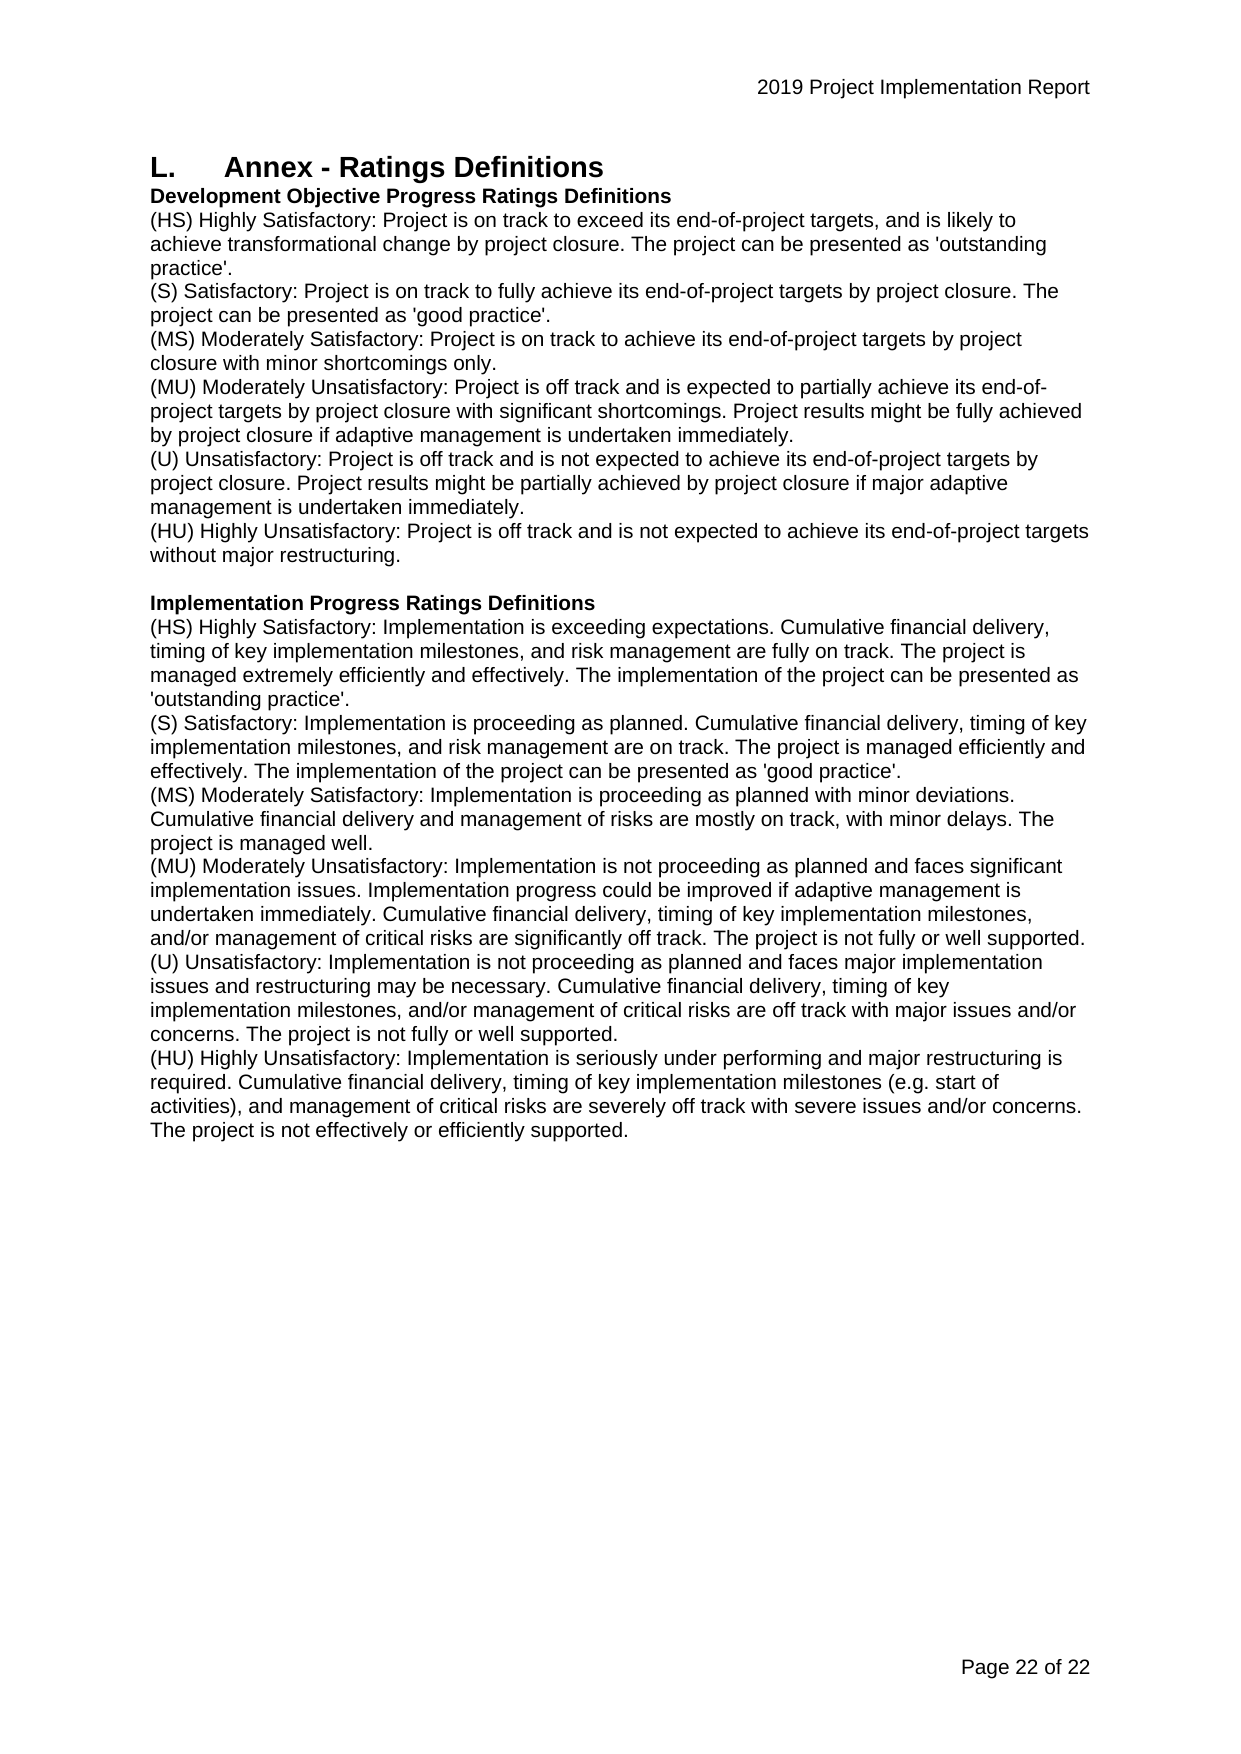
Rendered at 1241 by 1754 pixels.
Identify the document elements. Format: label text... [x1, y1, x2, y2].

text (MU) Moderately Unsatisfactory: Project is off track and is expected to partially achieve its end-of-project targets by project closure with significant shortcomings. Project results might be fully achieved by project closure if adaptive management is undertaken immediately. [150, 375, 1090, 447]
text (HS) Highly Satisfactory: Implementation is exceeding expectations. Cumulative financial delivery, timing of key implementation milestones, and risk management are fully on track. The project is managed extremely efficiently and effectively. The implementation of the project can be presented as 'outstanding practice'. [150, 615, 1090, 711]
text (S) Satisfactory: Implementation is proceeding as planned. Cumulative financial delivery, timing of key implementation milestones, and risk management are on track. The project is managed efficiently and effectively. The implementation of the project can be presented as 'good practice'. [150, 711, 1090, 782]
text (U) Unsatisfactory: Project is off track and is not expected to achieve its end-of-project targets by project closure. Project results might be partially achieved by project closure if major adaptive management is undertaken immediately. [150, 447, 1090, 519]
text (S) Satisfactory: Project is on track to fully achieve its end-of-project targets by project closure. The project can be presented as 'good practice'. [150, 279, 1090, 327]
text Development Objective Progress Ratings Definitions [150, 183, 1090, 207]
text (HU) Highly Unsatisfactory: Implementation is seriously under performing and major restructuring is required. Cumulative financial delivery, timing of key implementation milestones (e.g. start of activities), and management of critical risks are severely off track with severe issues and/or concerns. The project is not effectively or efficiently supported. [150, 1046, 1090, 1142]
subtitle Annex - Ratings Definitions [150, 150, 1090, 183]
text (HS) Highly Satisfactory: Project is on track to exceed its end-of-project targets, and is likely to achieve transformational change by project closure. The project can be presented as 'outstanding practice'. [150, 207, 1090, 279]
text (U) Unsatisfactory: Implementation is not proceeding as planned and faces major implementation issues and restructuring may be necessary. Cumulative financial delivery, timing of key implementation milestones, and/or management of critical risks are off track with major issues and/or concerns. The project is not fully or well supported. [150, 950, 1090, 1046]
text (MS) Moderately Satisfactory: Project is on track to achieve its end-of-project targets by project closure with minor shortcomings only. [150, 327, 1090, 375]
text (MS) Moderately Satisfactory: Implementation is proceeding as planned with minor deviations. Cumulative financial delivery and management of risks are mostly on track, with minor delays. The project is managed well. [150, 782, 1090, 854]
text Implementation Progress Ratings Definitions [150, 591, 1090, 615]
text (HU) Highly Unsatisfactory: Project is off track and is not expected to achieve its end-of-project targets without major restructuring. [150, 519, 1090, 567]
text (MU) Moderately Unsatisfactory: Implementation is not proceeding as planned and faces significant implementation issues. Implementation progress could be improved if adaptive management is undertaken immediately. Cumulative financial delivery, timing of key implementation milestones, and/or management of critical risks are significantly off track. The project is not fully or well supported. [150, 854, 1090, 950]
